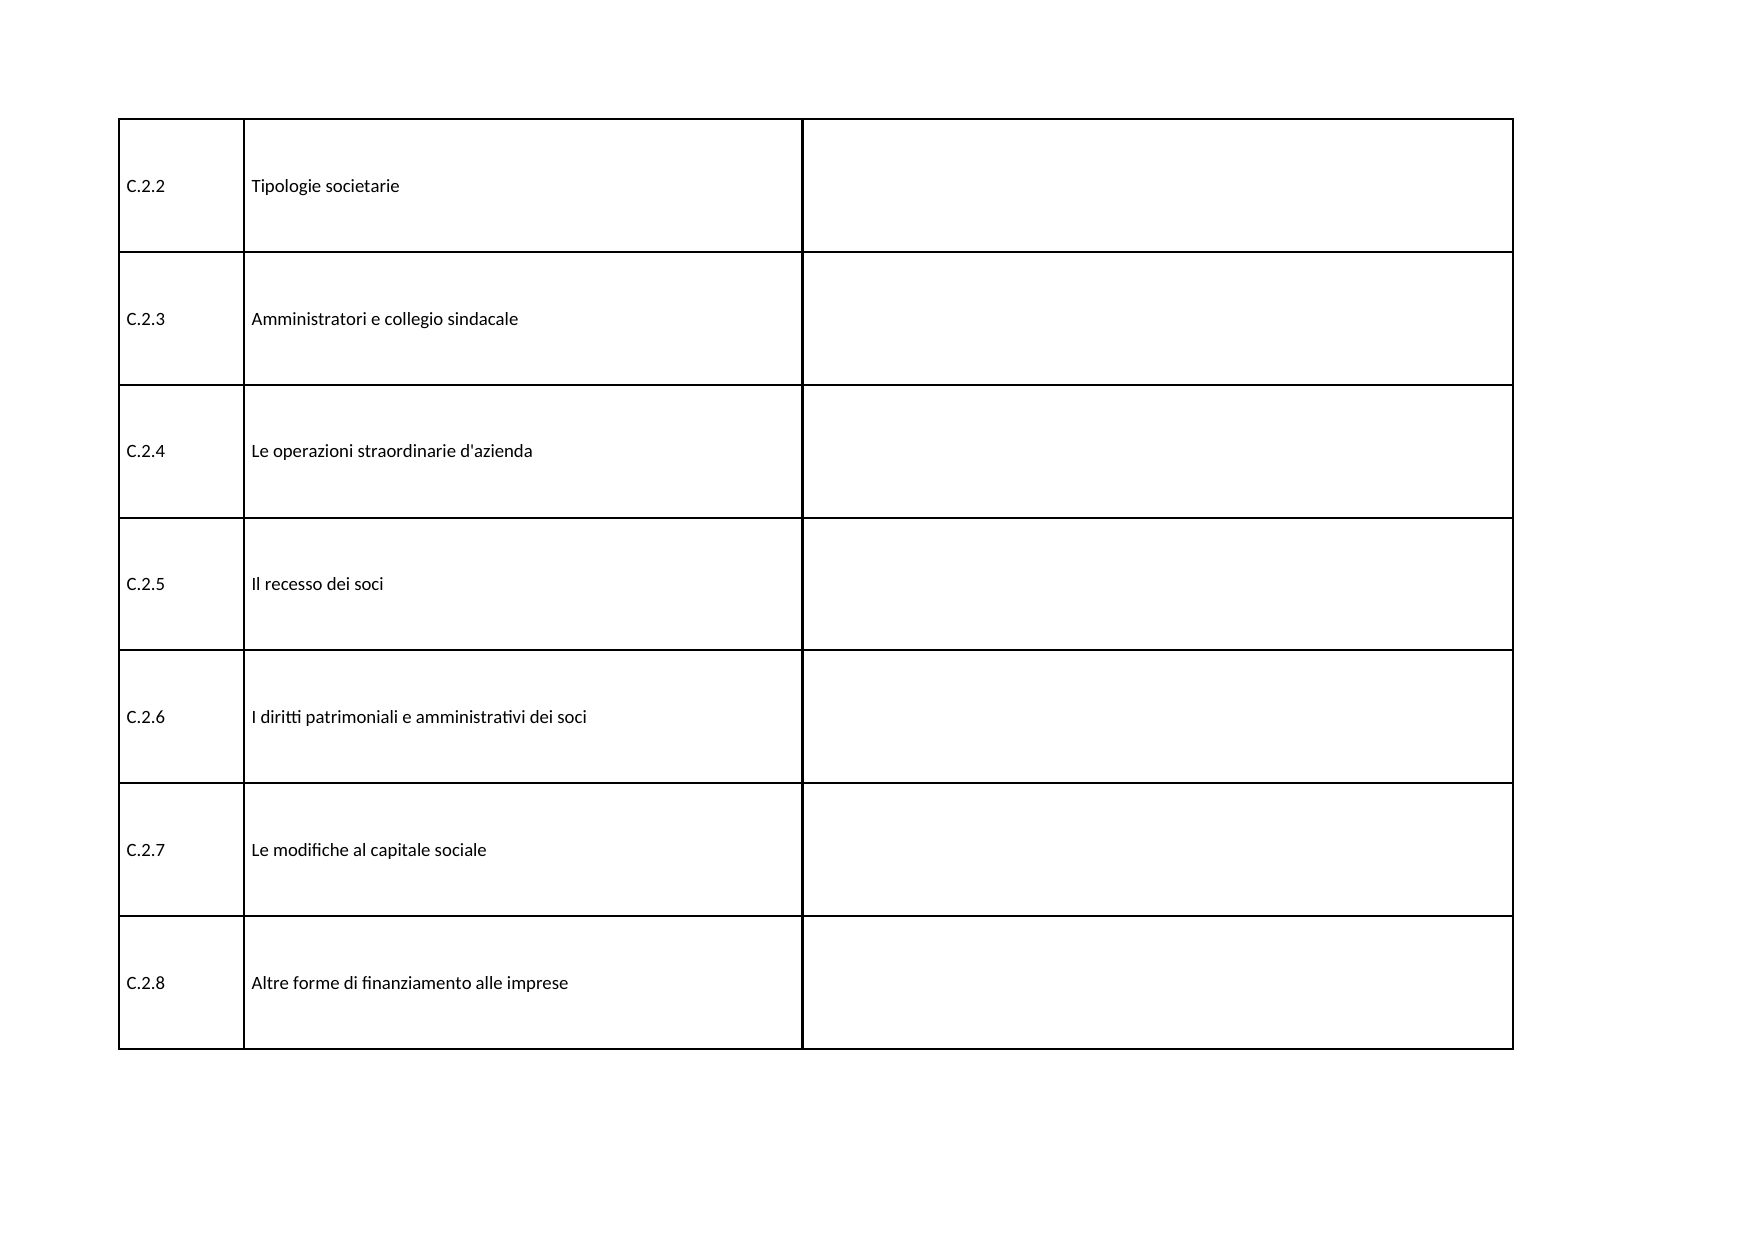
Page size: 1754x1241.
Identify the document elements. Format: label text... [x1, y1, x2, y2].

table_cell C.2.4 [120, 386, 243, 517]
table_cell [804, 651, 1512, 782]
table_cell Le modifiche al capitale sociale [245, 784, 801, 915]
table_cell I diritti patrimoniali e amministrativi dei soci [245, 651, 801, 782]
table_cell C.2.7 [120, 784, 243, 915]
table_cell [804, 784, 1512, 915]
table_cell C.2.6 [120, 651, 243, 782]
table_cell Tipologie societarie [245, 120, 801, 251]
table_cell Amministratori e collegio sindacale [245, 253, 801, 384]
table_cell Il recesso dei soci [245, 519, 801, 649]
table_cell C.2.8 [120, 917, 243, 1048]
table_cell [804, 253, 1512, 384]
table_cell [804, 120, 1512, 251]
table_cell [804, 917, 1512, 1048]
table_cell C.2.5 [120, 519, 243, 649]
table_cell [804, 519, 1512, 649]
table_cell C.2.3 [120, 253, 243, 384]
table_cell Le operazioni straordinarie d'azienda [245, 386, 801, 517]
table_cell C.2.2 [120, 120, 243, 251]
table_cell [804, 386, 1512, 517]
table_cell Altre forme di finanziamento alle imprese [245, 917, 801, 1048]
